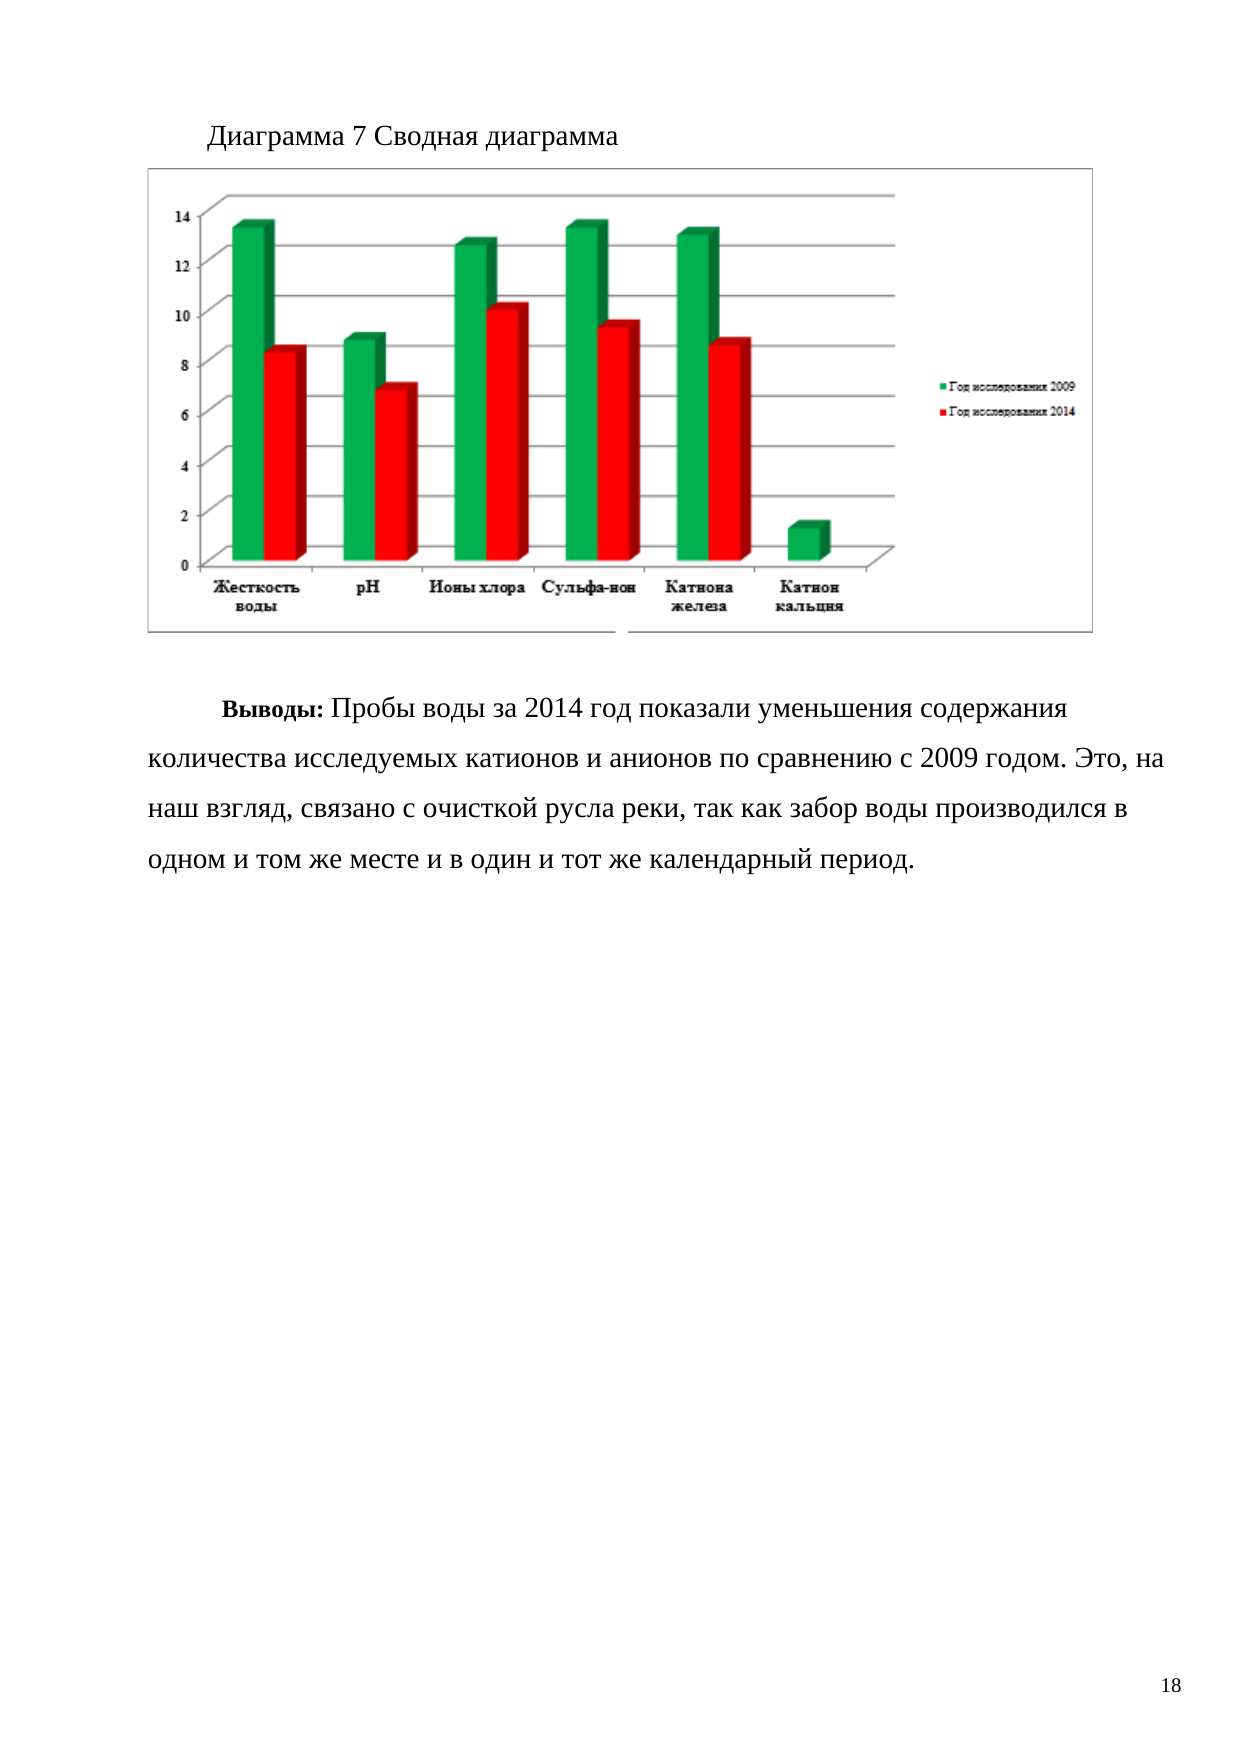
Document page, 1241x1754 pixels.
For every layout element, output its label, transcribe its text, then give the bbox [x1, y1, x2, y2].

text Диаграмма 7 Сводная диаграмма [207, 118, 1181, 152]
text Выводы: Пробы воды за 2014 год показали уменьшения содержания количества исследуемых катионов и анионов по сравнению с 2009 годом. Это, на наш взгляд, связано с очисткой русла реки, так как забор воды производился в одном и том же месте и в один и тот же календарный период. [148, 690, 1181, 874]
picture [147, 168, 1093, 633]
